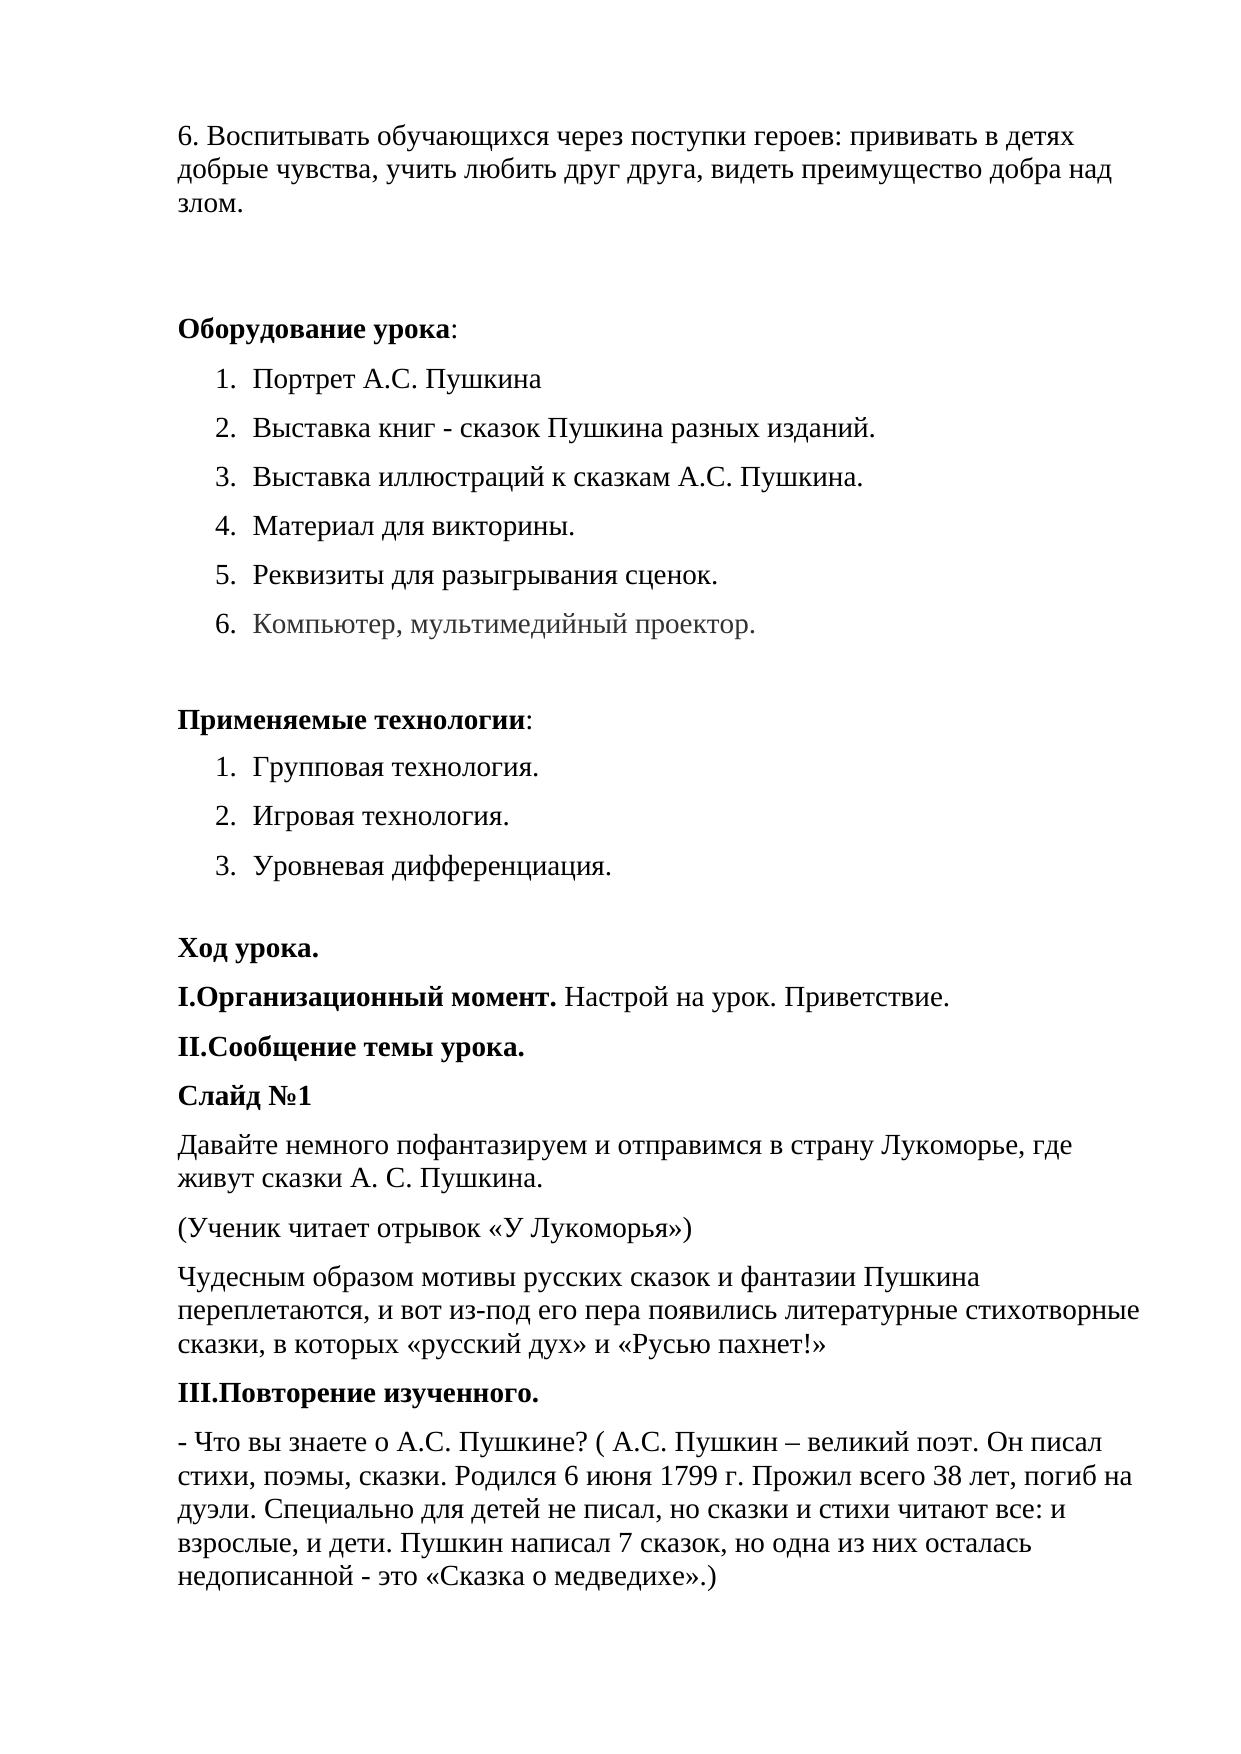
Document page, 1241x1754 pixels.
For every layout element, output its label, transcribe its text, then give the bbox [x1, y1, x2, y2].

text Ход урока. [177, 897, 1152, 964]
text (Ученик читает отрывок «У Лукоморья») [177, 1210, 1152, 1243]
text Давайте немного пофантазируем и отправимся в страну Лукоморье, где живут сказки А. С. Пушкина. [177, 1127, 1152, 1194]
list Материал для викторины. [215, 508, 1152, 542]
list Игровая технология. [215, 798, 1152, 832]
list Выставка иллюстраций к сказкам А.С. Пушкина. [215, 459, 1152, 493]
list Групповая технология. [215, 749, 1152, 783]
text 6. Воспитывать обучающихся через поступки героев: прививать в детях добрые чувства, учить любить друг друга, видеть преимущество добра над злом. [177, 118, 1152, 219]
text - Что вы знаете о А.С. Пушкине? ( А.С. Пушкин – великий поэт. Он писал стихи, поэмы, сказки. Родился 6 июня 1799 г. Прожил всего 38 лет, погиб на дуэли. Специально для детей не писал, но сказки и стихи читают все: и взрослые, и дети. Пушкин написал 7 сказок, но одна из них осталась недописанной - это «Сказка о медведихе».) [177, 1424, 1152, 1592]
list Компьютер, мультимедийный проектор. [215, 607, 1152, 640]
list Портрет А.С. Пушкина [215, 361, 1152, 394]
text Чудесным образом мотивы русских сказок и фантазии Пушкина переплетаются, и вот из-под его пера появились литературные стихотворные сказки, в которых «русский дух» и «Русью пахнет!» [177, 1259, 1152, 1359]
text Оборудование урока: [177, 312, 1152, 345]
text III.Повторение изученного. [177, 1375, 1152, 1409]
list Реквизиты для разыгрывания сценок. [215, 557, 1152, 591]
text Применяемые технологии: [177, 702, 1152, 735]
list Уровневая дифференциация. [215, 848, 1152, 881]
list Выставка книг - сказок Пушкина разных изданий. [215, 410, 1152, 443]
text II.Сообщение темы урока. [177, 1029, 1152, 1062]
text Слайд №1 [177, 1078, 1152, 1111]
text I.Организационный момент. Настрой на урок. Приветствие. [177, 979, 1152, 1013]
